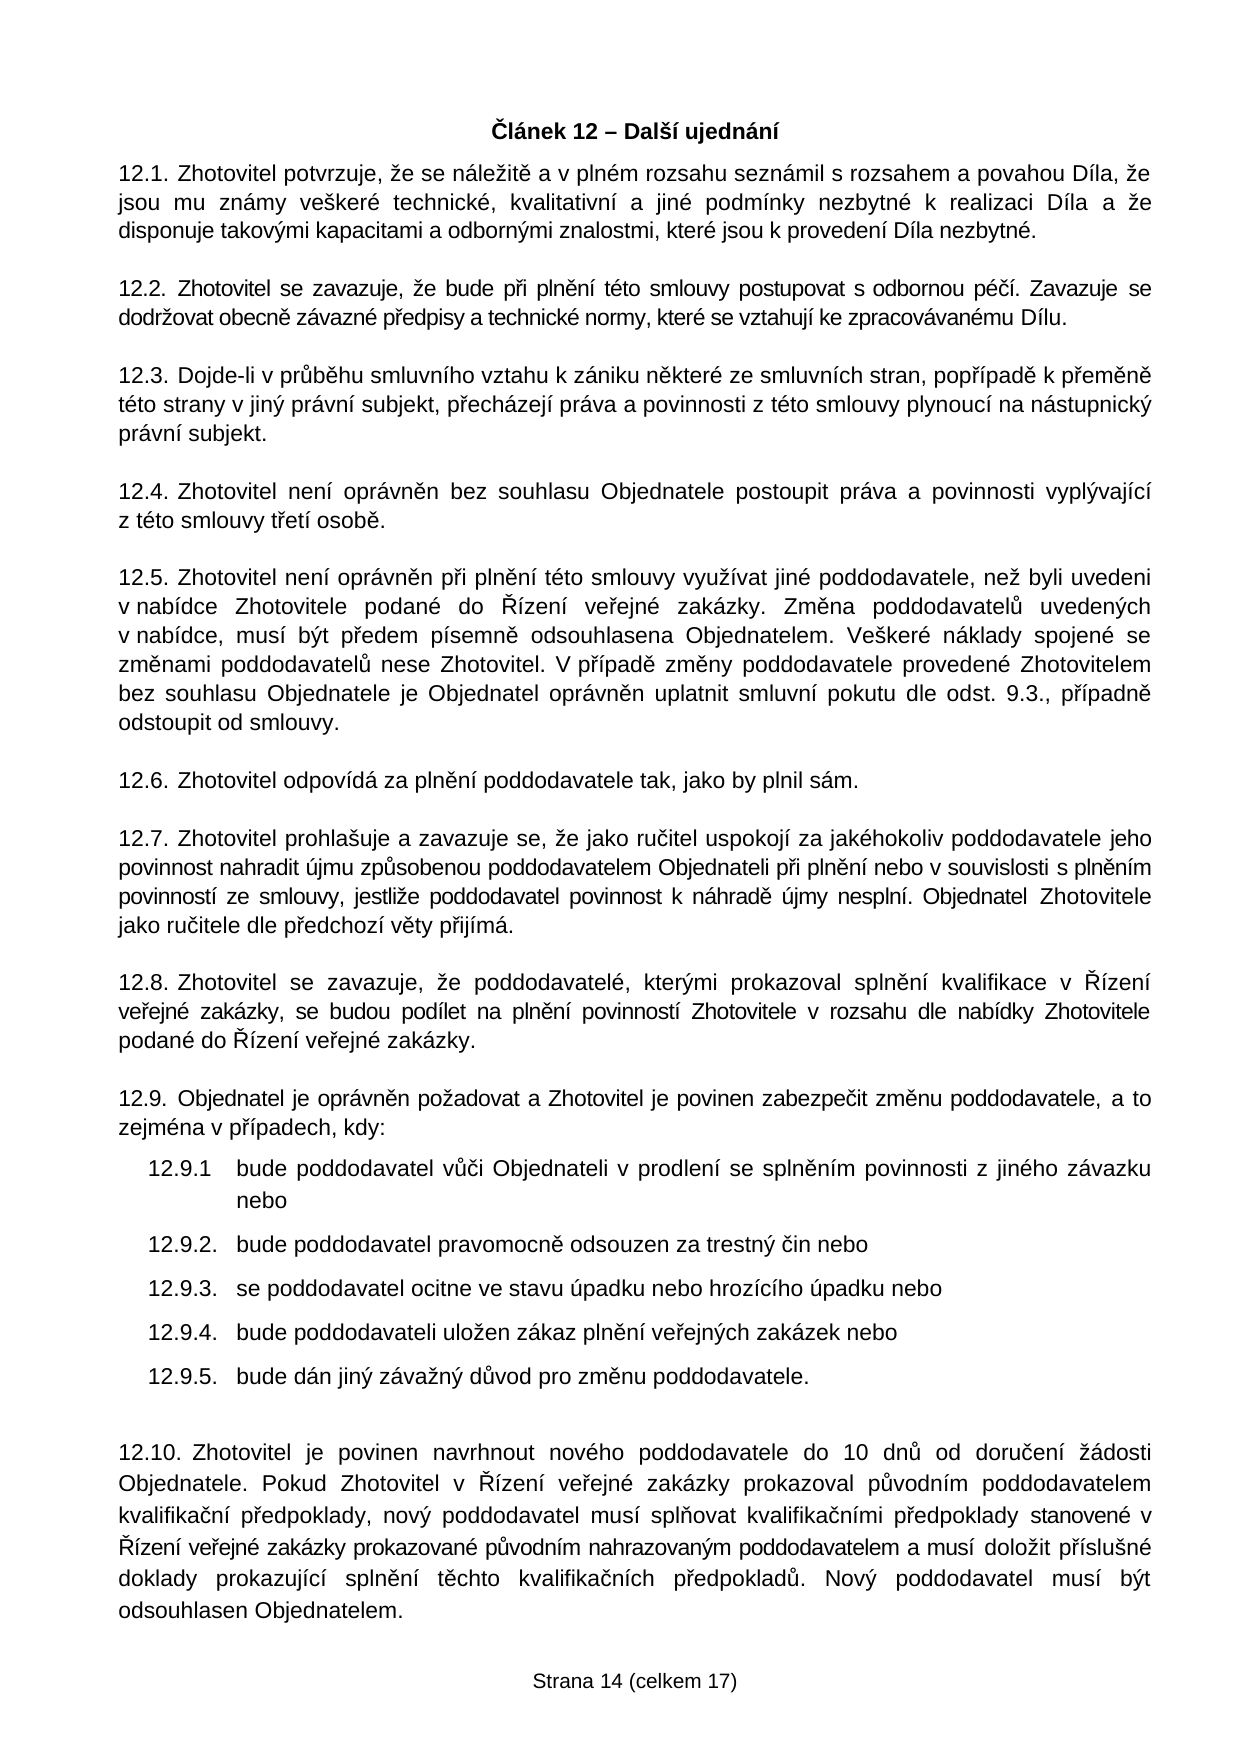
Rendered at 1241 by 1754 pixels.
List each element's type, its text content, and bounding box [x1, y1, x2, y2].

list Zhotovitel odpovídá za plnění poddodavatele tak, jako by plnil sám. [118, 767, 1152, 793]
text 12.9.4. bude poddodavateli uložen zákaz plnění veřejných zakázek nebo [148, 1319, 1152, 1346]
text 12.9.1 bude poddodavatel vůči Objednateli v prodlení se splněním povinnosti z jiného závazku nebo [148, 1155, 1152, 1213]
list Zhotovitel prohlašuje a zavazuje se, že jako ručitel uspokojí za jakéhokoliv poddodavatele jeho povinnost nahradit újmu způsobenou poddodavatelem Objednateli při plnění nebo v souvislosti s plněním povinností ze smlouvy, jestliže poddodavatel povinnost k náhradě újmy nesplní. Objednatel Zhotovitele jako ručitele dle předchozí věty přijímá. [118, 825, 1152, 938]
list Zhotovitel je povinen navrhnout nového poddodavatele do 10 dnů od doručení žádosti Objednatele. Pokud Zhotovitel v Řízení veřejné zakázky prokazoval původním poddodavatelem kvalifikační předpoklady, nový poddodavatel musí splňovat kvalifikačními předpoklady stanovené v Řízení veřejné zakázky prokazované původním nahrazovaným poddodavatelem a musí doložit příslušné doklady prokazující splnění těchto kvalifikačních předpokladů. Nový poddodavatel musí být odsouhlasen Objednatelem. [118, 1439, 1152, 1623]
list Dojde-li v průběhu smluvního vztahu k zániku některé ze smluvních stran, popřípadě k přeměně této strany v jiný právní subjekt, přecházejí práva a povinnosti z této smlouvy plynoucí na nástupnický právní subjekt. [118, 362, 1152, 446]
list Zhotovitel není oprávněn bez souhlasu Objednatele postoupit práva a povinnosti vyplývající z této smlouvy třetí osobě. [118, 478, 1152, 533]
text 12.9.3. se poddodavatel ocitne ve stavu úpadku nebo hrozícího úpadku nebo [148, 1275, 1152, 1301]
list Zhotovitel potvrzuje, že se náležitě a v plném rozsahu seznámil s rozsahem a povahou Díla, že jsou mu známy veškeré technické, kvalitativní a jiné podmínky nezbytné k realizaci Díla a že disponuje takovými kapacitami a odbornými znalostmi, které jsou k provedení Díla nezbytné. [118, 159, 1152, 244]
list Zhotovitel není oprávněn při plnění této smlouvy využívat jiné poddodavatele, než byli uvedeni v nabídce Zhotovitele podané do Řízení veřejné zakázky. Změna poddodavatelů uvedených v nabídce, musí být předem písemně odsouhlasena Objednatelem. Veškeré náklady spojené se změnami poddodavatelů nese Zhotovitel. V případě změny poddodavatele provedené Zhotovitelem bez souhlasu Objednatele je Objednatel oprávněn uplatnit smluvní pokutu dle odst. 9.3., případně odstoupit od smlouvy. [118, 564, 1152, 736]
text 12.9.2. bude poddodavatel pravomocně odsouzen za trestný čin nebo [148, 1231, 1152, 1257]
text 12.9.5. bude dán jiný závažný důvod pro změnu poddodavatele. [148, 1363, 1152, 1389]
list Zhotovitel se zavazuje, že poddodavatelé, kterými prokazoval splnění kvalifikace v Řízení veřejné zakázky, se budou podílet na plnění povinností Zhotovitele v rozsahu dle nabídky Zhotovitele podané do Řízení veřejné zakázky. [118, 969, 1152, 1054]
text Článek 12 – Další ujednání [118, 118, 1152, 144]
list Zhotovitel se zavazuje, že bude při plnění této smlouvy postupovat s odbornou péčí. Zavazuje se dodržovat obecně závazné předpisy a technické normy, které se vztahují ke zpracovávanému Dílu. [118, 275, 1152, 331]
list Objednatel je oprávněn požadovat a Zhotovitel je povinen zabezpečit změnu poddodavatele, a to zejména v případech, kdy: [118, 1085, 1152, 1140]
